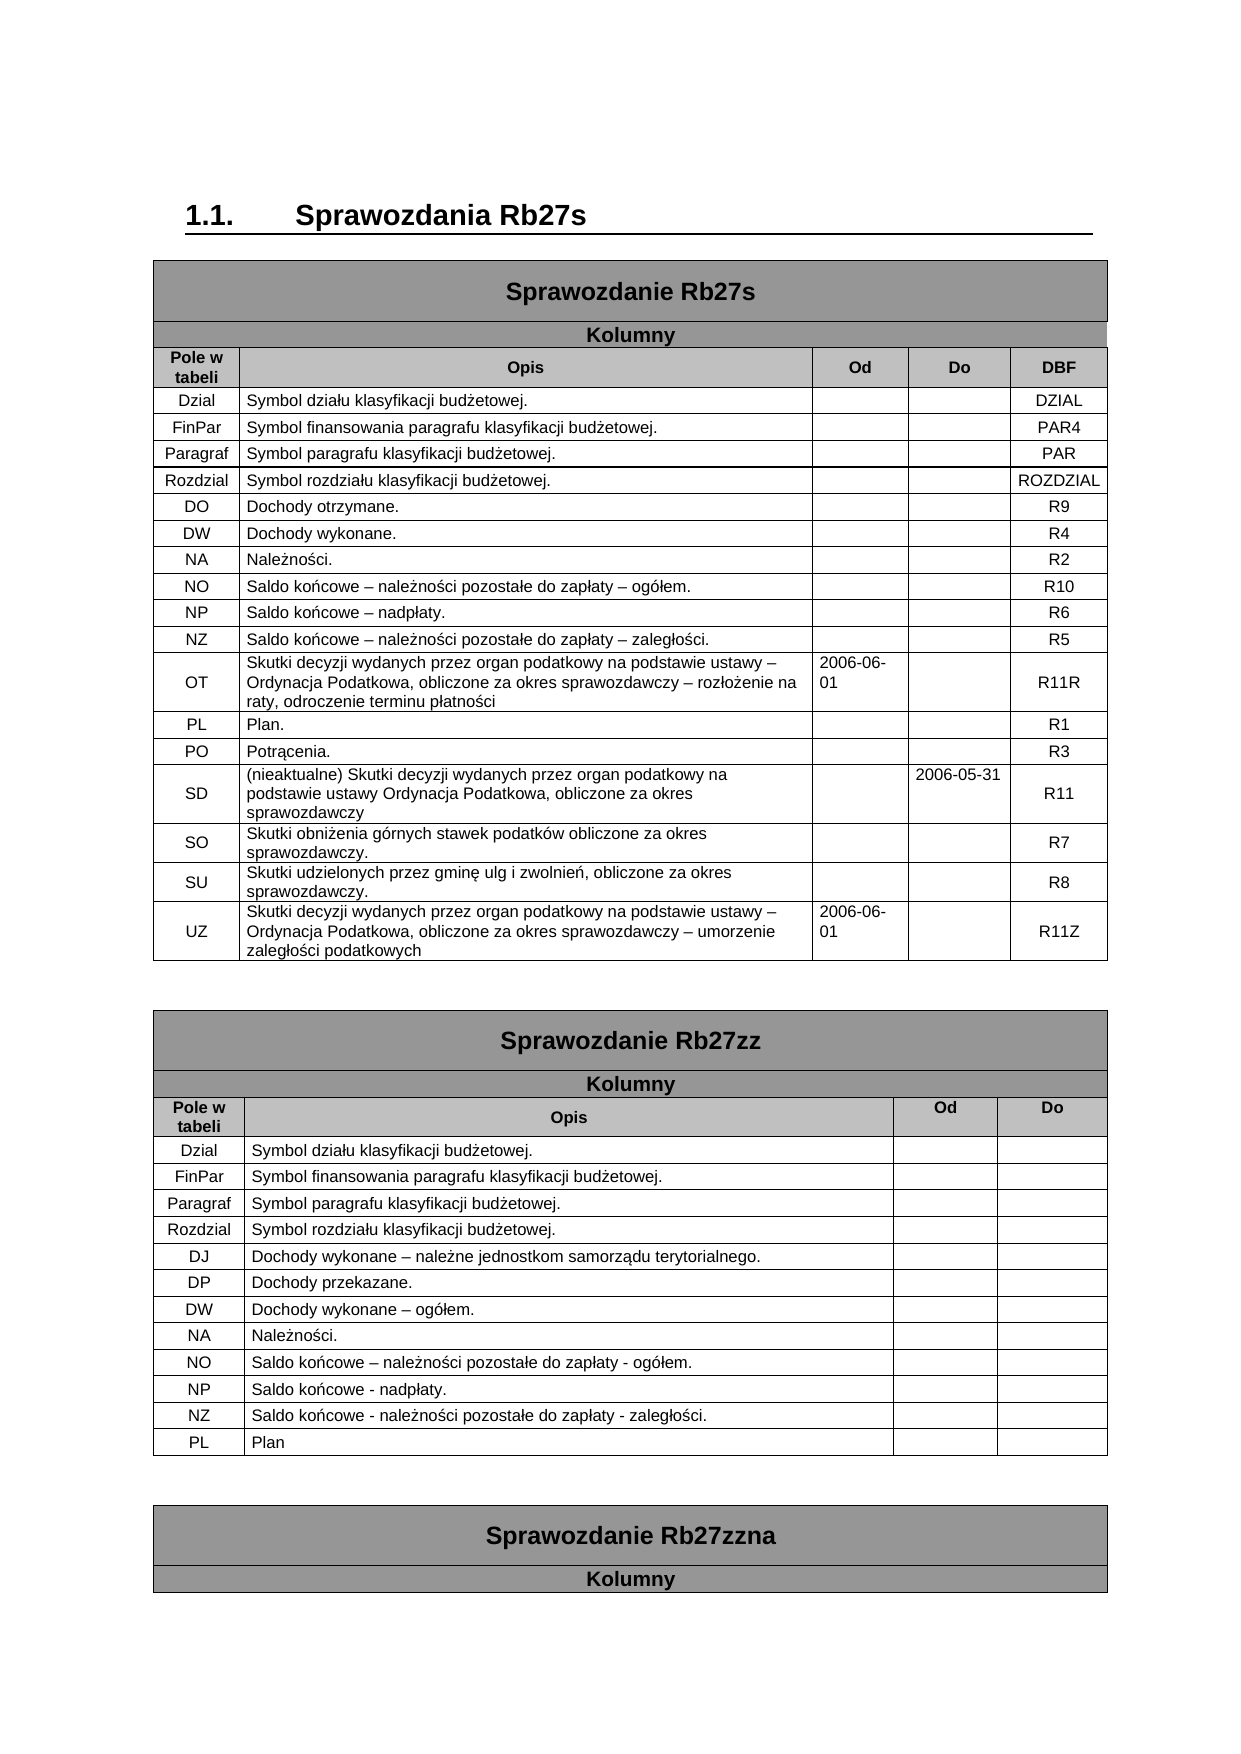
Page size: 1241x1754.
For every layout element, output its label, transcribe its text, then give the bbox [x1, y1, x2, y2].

table_cell [813, 600, 908, 626]
table_cell NO [154, 1350, 244, 1375]
table_cell Paragraf [154, 1190, 244, 1216]
table_cell [909, 902, 1010, 960]
table_cell Kolumny [154, 1566, 1107, 1592]
table_cell Należności. [240, 547, 812, 573]
table_cell Symbol paragrafu klasyfikacji budżetowej. [245, 1190, 893, 1216]
table_cell NA [154, 547, 239, 573]
table_cell (nieaktualne) Skutki decyzji wydanych przez organ podatkowy na podstawie ustawy Ordynacja Podatkowa, obliczone za okres sprawozdawczy [240, 765, 812, 822]
table_cell Rozdzial [154, 468, 239, 493]
table_cell PL [154, 712, 239, 737]
table_cell Rozdzial [154, 1217, 244, 1242]
table_header Sprawozdanie Rb27zz [154, 1011, 1107, 1070]
table_cell Symbol paragrafu klasyfikacji budżetowej. [240, 441, 812, 466]
table_cell Należności. [245, 1323, 893, 1349]
table_cell [909, 824, 1010, 862]
table_cell Skutki decyzji wydanych przez organ podatkowy na podstawie ustawy – Ordynacja Podatkowa, obliczone za okres sprawozdawczy – umorzenie zaległości podatkowych [240, 902, 812, 960]
table_cell R8 [1011, 863, 1107, 901]
table_header Sprawozdanie Rb27s [154, 261, 1107, 321]
table_cell [894, 1137, 997, 1163]
table_cell Dochody przekazane. [245, 1270, 893, 1296]
table_cell Do [909, 348, 1010, 387]
table_cell Dochody wykonane – należne jednostkom samorządu terytorialnego. [245, 1244, 893, 1269]
table_cell Skutki decyzji wydanych przez organ podatkowy na podstawie ustawy – Ordynacja Podatkowa, obliczone za okres sprawozdawczy – rozłożenie na raty, odroczenie terminu płatności [240, 653, 812, 711]
table_cell R3 [1011, 739, 1107, 764]
table_cell [813, 414, 908, 440]
table_cell ROZDZIAL [1011, 468, 1107, 493]
table_cell Skutki udzielonych przez gminę ulg i zwolnień, obliczone za okres sprawozdawczy. [240, 863, 812, 901]
table_cell 2006-06-01 [813, 653, 908, 711]
table_cell Dzial [154, 388, 239, 413]
table_cell NP [154, 1376, 244, 1402]
table_cell R10 [1011, 574, 1107, 599]
table_cell Plan [245, 1429, 893, 1455]
table_cell [894, 1244, 997, 1269]
table_cell [909, 441, 1010, 466]
table_cell Symbol działu klasyfikacji budżetowej. [245, 1137, 893, 1163]
table_cell R4 [1011, 521, 1107, 546]
table_cell R6 [1011, 600, 1107, 626]
table_cell [909, 627, 1010, 652]
table_cell FinPar [154, 1164, 244, 1189]
table_cell [813, 627, 908, 652]
table_cell Pole w tabeli [154, 1098, 244, 1136]
table_cell [813, 863, 908, 901]
table_cell [813, 712, 908, 737]
table_cell [813, 494, 908, 519]
table_cell [998, 1217, 1107, 1242]
table_cell R2 [1011, 547, 1107, 573]
table_cell SO [154, 824, 239, 862]
table_cell R11R [1011, 653, 1107, 711]
table_cell PAR [1011, 441, 1107, 466]
table_cell PL [154, 1429, 244, 1455]
table_cell PO [154, 739, 239, 764]
table_cell 2006-05-31 [909, 765, 1010, 822]
table_cell [813, 824, 908, 862]
table_cell [894, 1350, 997, 1375]
table_cell Potrącenia. [240, 739, 812, 764]
table_cell DBF [1011, 348, 1107, 387]
table_cell Symbol rozdziału klasyfikacji budżetowej. [245, 1217, 893, 1242]
table_cell DO [154, 494, 239, 519]
table_cell [909, 468, 1010, 493]
table_cell [998, 1429, 1107, 1455]
table_cell Od [813, 348, 908, 387]
table_cell Do [998, 1098, 1107, 1136]
table_cell DP [154, 1270, 244, 1296]
table_cell Opis [245, 1098, 893, 1136]
table_cell [909, 521, 1010, 546]
table_cell [909, 600, 1010, 626]
table_cell DW [154, 521, 239, 546]
table_cell PAR4 [1011, 414, 1107, 440]
table_cell Opis [240, 348, 812, 387]
table_cell Od [894, 1098, 997, 1136]
table_cell [813, 441, 908, 466]
table_cell Saldo końcowe – należności pozostałe do zapłaty – zaległości. [240, 627, 812, 652]
table_cell [813, 765, 908, 822]
table_cell [909, 739, 1010, 764]
table_cell [894, 1297, 997, 1322]
table_cell R11Z [1011, 902, 1107, 960]
table_cell [813, 468, 908, 493]
table_cell Dochody wykonane. [240, 521, 812, 546]
table_cell [998, 1137, 1107, 1163]
table_cell DJ [154, 1244, 244, 1269]
table_cell [909, 547, 1010, 573]
table_cell [998, 1190, 1107, 1216]
table_cell [909, 712, 1010, 737]
table_cell R9 [1011, 494, 1107, 519]
table_cell Symbol rozdziału klasyfikacji budżetowej. [240, 468, 812, 493]
table_cell Saldo końcowe – nadpłaty. [240, 600, 812, 626]
table_cell DZIAL [1011, 388, 1107, 413]
table_cell [998, 1323, 1107, 1349]
table_cell Saldo końcowe - należności pozostałe do zapłaty - zaległości. [245, 1403, 893, 1428]
table_cell FinPar [154, 414, 239, 440]
table_cell Dochody wykonane – ogółem. [245, 1297, 893, 1322]
table_cell [998, 1350, 1107, 1375]
table_cell [813, 739, 908, 764]
table_cell Saldo końcowe – należności pozostałe do zapłaty – ogółem. [240, 574, 812, 599]
table_cell Kolumny [154, 322, 1107, 347]
table_cell Paragraf [154, 441, 239, 466]
table_cell Skutki obniżenia górnych stawek podatków obliczone za okres sprawozdawczy. [240, 824, 812, 862]
table_cell [894, 1164, 997, 1189]
table_cell SD [154, 765, 239, 822]
table_cell [909, 388, 1010, 413]
table_cell [909, 653, 1010, 711]
table_cell Dochody otrzymane. [240, 494, 812, 519]
table_cell Saldo końcowe – należności pozostałe do zapłaty - ogółem. [245, 1350, 893, 1375]
table_cell R5 [1011, 627, 1107, 652]
table_cell [998, 1403, 1107, 1428]
table_cell Plan. [240, 712, 812, 737]
table_header Sprawozdanie Rb27zzna [154, 1506, 1107, 1565]
table_cell [894, 1403, 997, 1428]
table_cell Symbol działu klasyfikacji budżetowej. [240, 388, 812, 413]
table_cell NO [154, 574, 239, 599]
table_cell [909, 863, 1010, 901]
table_cell Symbol finansowania paragrafu klasyfikacji budżetowej. [240, 414, 812, 440]
table_cell NZ [154, 1403, 244, 1428]
table_cell [894, 1270, 997, 1296]
subtitle Sprawozdania Rb27s [185, 198, 1093, 233]
table_cell Kolumny [154, 1071, 1107, 1097]
table_cell [998, 1270, 1107, 1296]
table_cell NA [154, 1323, 244, 1349]
table_cell [813, 521, 908, 546]
table_cell [909, 414, 1010, 440]
table_cell [909, 494, 1010, 519]
table_cell R7 [1011, 824, 1107, 862]
table_cell [894, 1376, 997, 1402]
table_cell NZ [154, 627, 239, 652]
table_cell R11 [1011, 765, 1107, 822]
table_cell [894, 1429, 997, 1455]
table_cell Symbol finansowania paragrafu klasyfikacji budżetowej. [245, 1164, 893, 1189]
table_cell [813, 547, 908, 573]
table_cell Saldo końcowe - nadpłaty. [245, 1376, 893, 1402]
table_cell [813, 574, 908, 599]
table_cell [894, 1190, 997, 1216]
table_cell [998, 1244, 1107, 1269]
table_cell Pole w tabeli [154, 348, 239, 387]
table_cell [998, 1297, 1107, 1322]
table_cell Dzial [154, 1137, 244, 1163]
table_cell R1 [1011, 712, 1107, 737]
table_cell NP [154, 600, 239, 626]
table_cell [998, 1164, 1107, 1189]
table_cell SU [154, 863, 239, 901]
table_cell DW [154, 1297, 244, 1322]
table_cell 2006-06-01 [813, 902, 908, 960]
table_cell [909, 574, 1010, 599]
table_cell UZ [154, 902, 239, 960]
table_cell [998, 1376, 1107, 1402]
table_cell [813, 388, 908, 413]
table_cell OT [154, 653, 239, 711]
table_cell [894, 1217, 997, 1242]
table_cell [894, 1323, 997, 1349]
